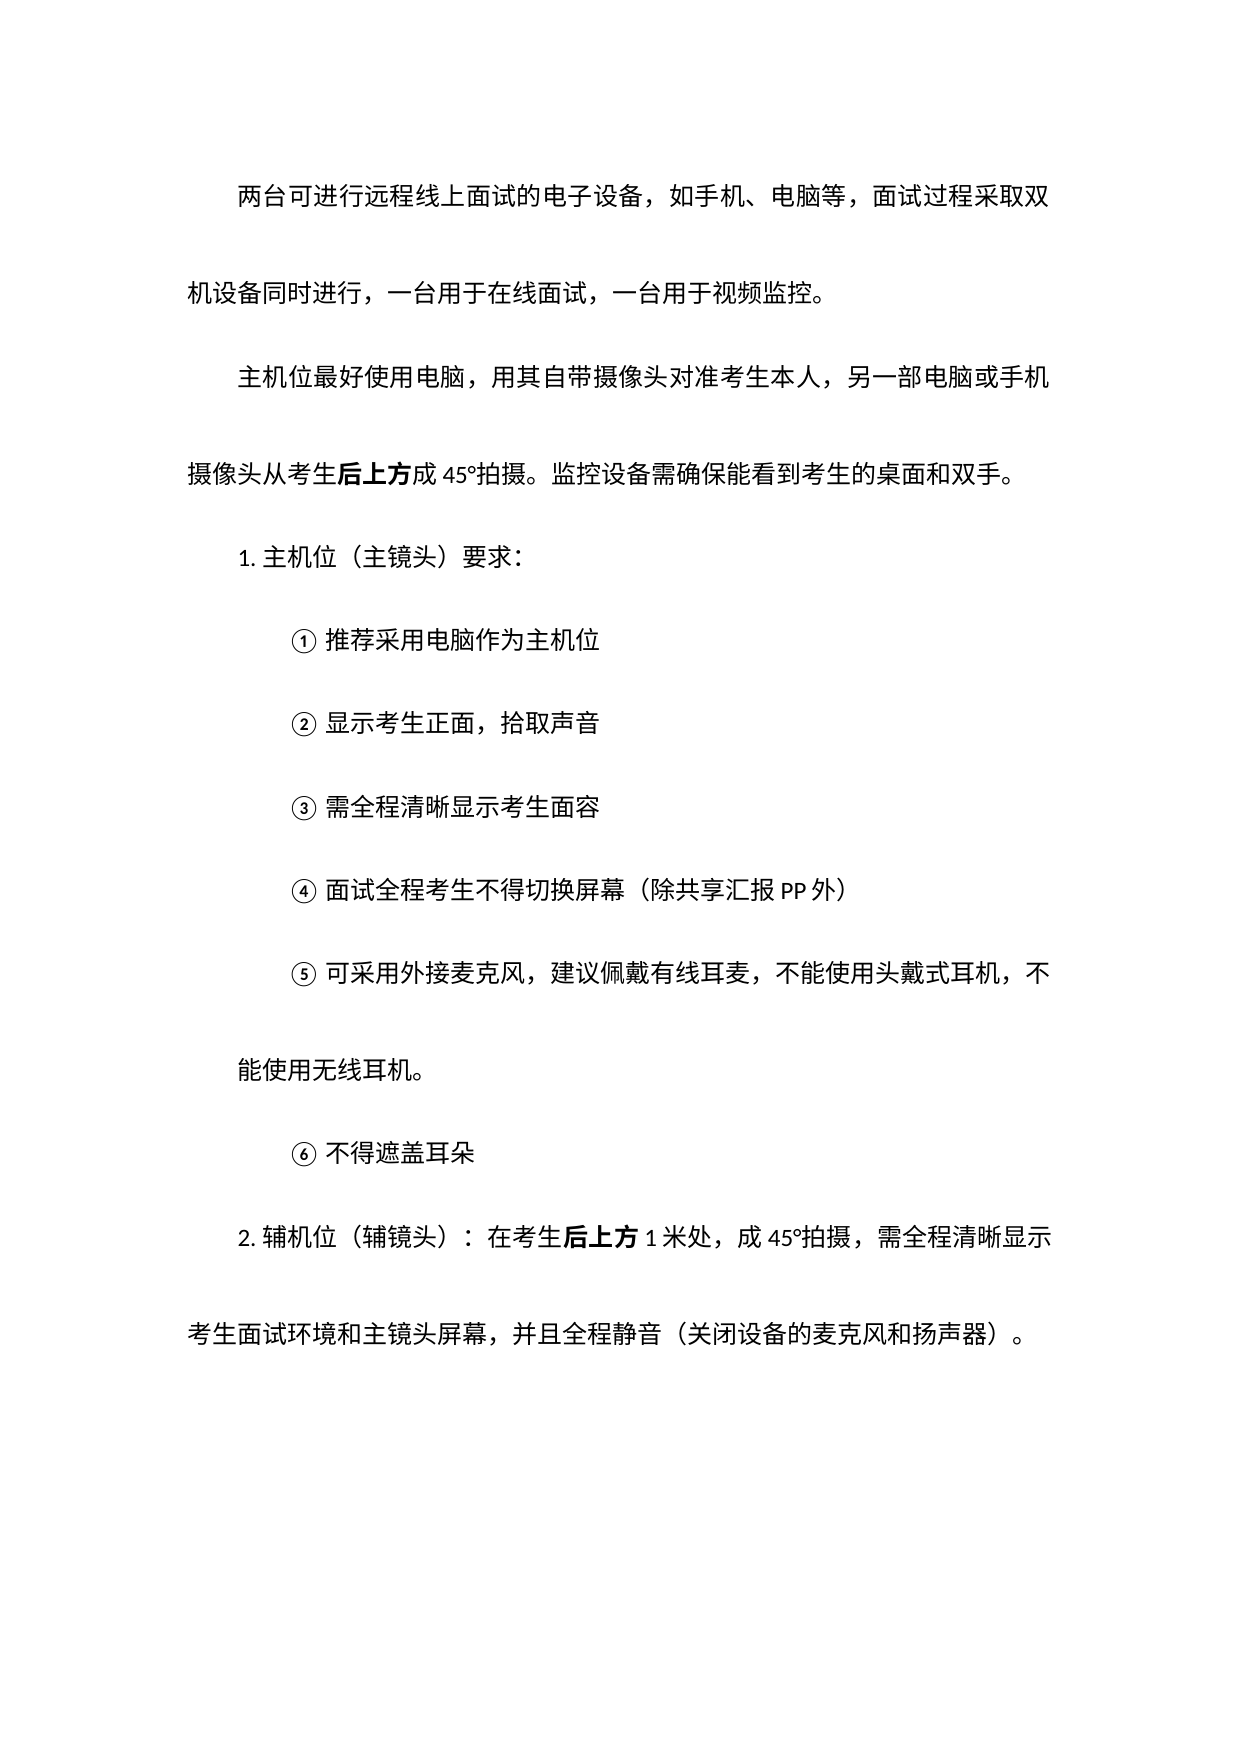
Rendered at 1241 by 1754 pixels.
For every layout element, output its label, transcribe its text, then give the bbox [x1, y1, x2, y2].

text 主机位最好使用电脑，用其自带摄像头对准考生本人，另一部电脑或手机摄像头从考生后上方成45°拍摄。监控设备需确保能看到考生的桌面和双手。 [187, 343, 1053, 505]
text ⑤可采用外接麦克风，建议佩戴有线耳麦，不能使用头戴式耳机，不能使用无线耳机。 [237, 939, 1053, 1101]
text 两台可进行远程线上面试的电子设备，如手机、电脑等，面试过程采取双机设备同时进行，一台用于在线面试，一台用于视频监控。 [187, 162, 1053, 324]
list 主机位（主镜头）要求： [187, 523, 1053, 588]
text ③需全程清晰显示考生面容 [187, 773, 1053, 838]
text ④面试全程考生不得切换屏幕（除共享汇报PP外） [187, 856, 1053, 921]
text ①推荐采用电脑作为主机位 [187, 606, 1053, 671]
text ②显示考生正面，拾取声音 [187, 689, 1053, 754]
list 辅机位（辅镜头）：在考生后上方1米处，成45°拍摄，需全程清晰显示考生面试环境和主镜头屏幕，并且全程静音（关闭设备的麦克风和扬声器）。 [187, 1203, 1053, 1365]
text ⑥不得遮盖耳朵 [187, 1119, 1053, 1184]
